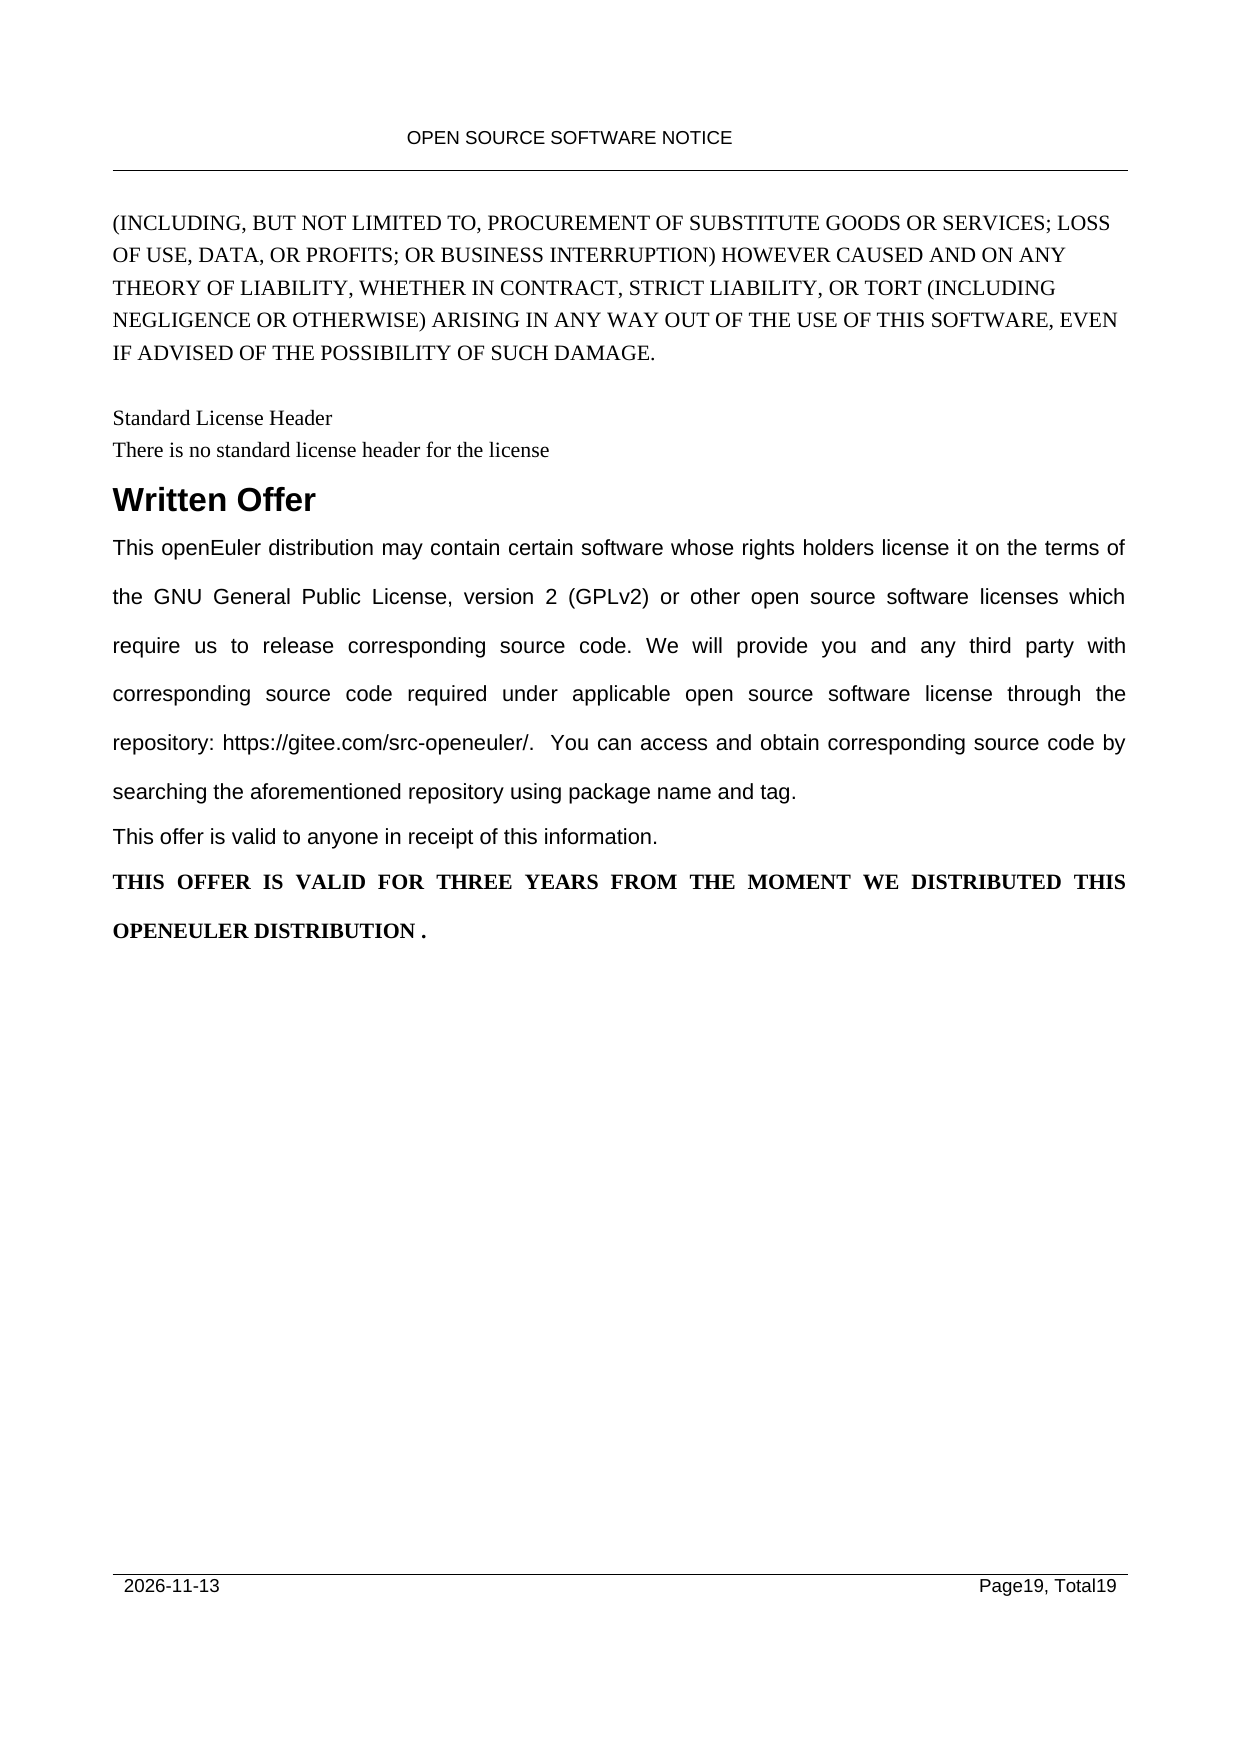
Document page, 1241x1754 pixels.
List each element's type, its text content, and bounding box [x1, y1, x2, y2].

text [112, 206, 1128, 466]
text This offer is valid to anyone in receipt of this information. [112, 820, 1128, 853]
text THIS OFFER IS VALID FOR THREE YEARS FROM THE MOMENT WE DISTRIBUTED THIS OPENEULER DISTRIBUTION . [112, 865, 1128, 947]
text Written Offer [112, 466, 1128, 531]
text This openEuler distribution may contain certain software whose rights holders license it on the terms of the GNU General Public License, version 2 (GPLv2) or other open source software licenses which require us to release corresponding source code. We will provide you and any third party with corresponding source code required under applicable open source software license through the repository: https://gitee.com/src-openeuler/. You can access and obtain corresponding source code by searching the aforementioned repository using package name and tag. [112, 531, 1128, 808]
